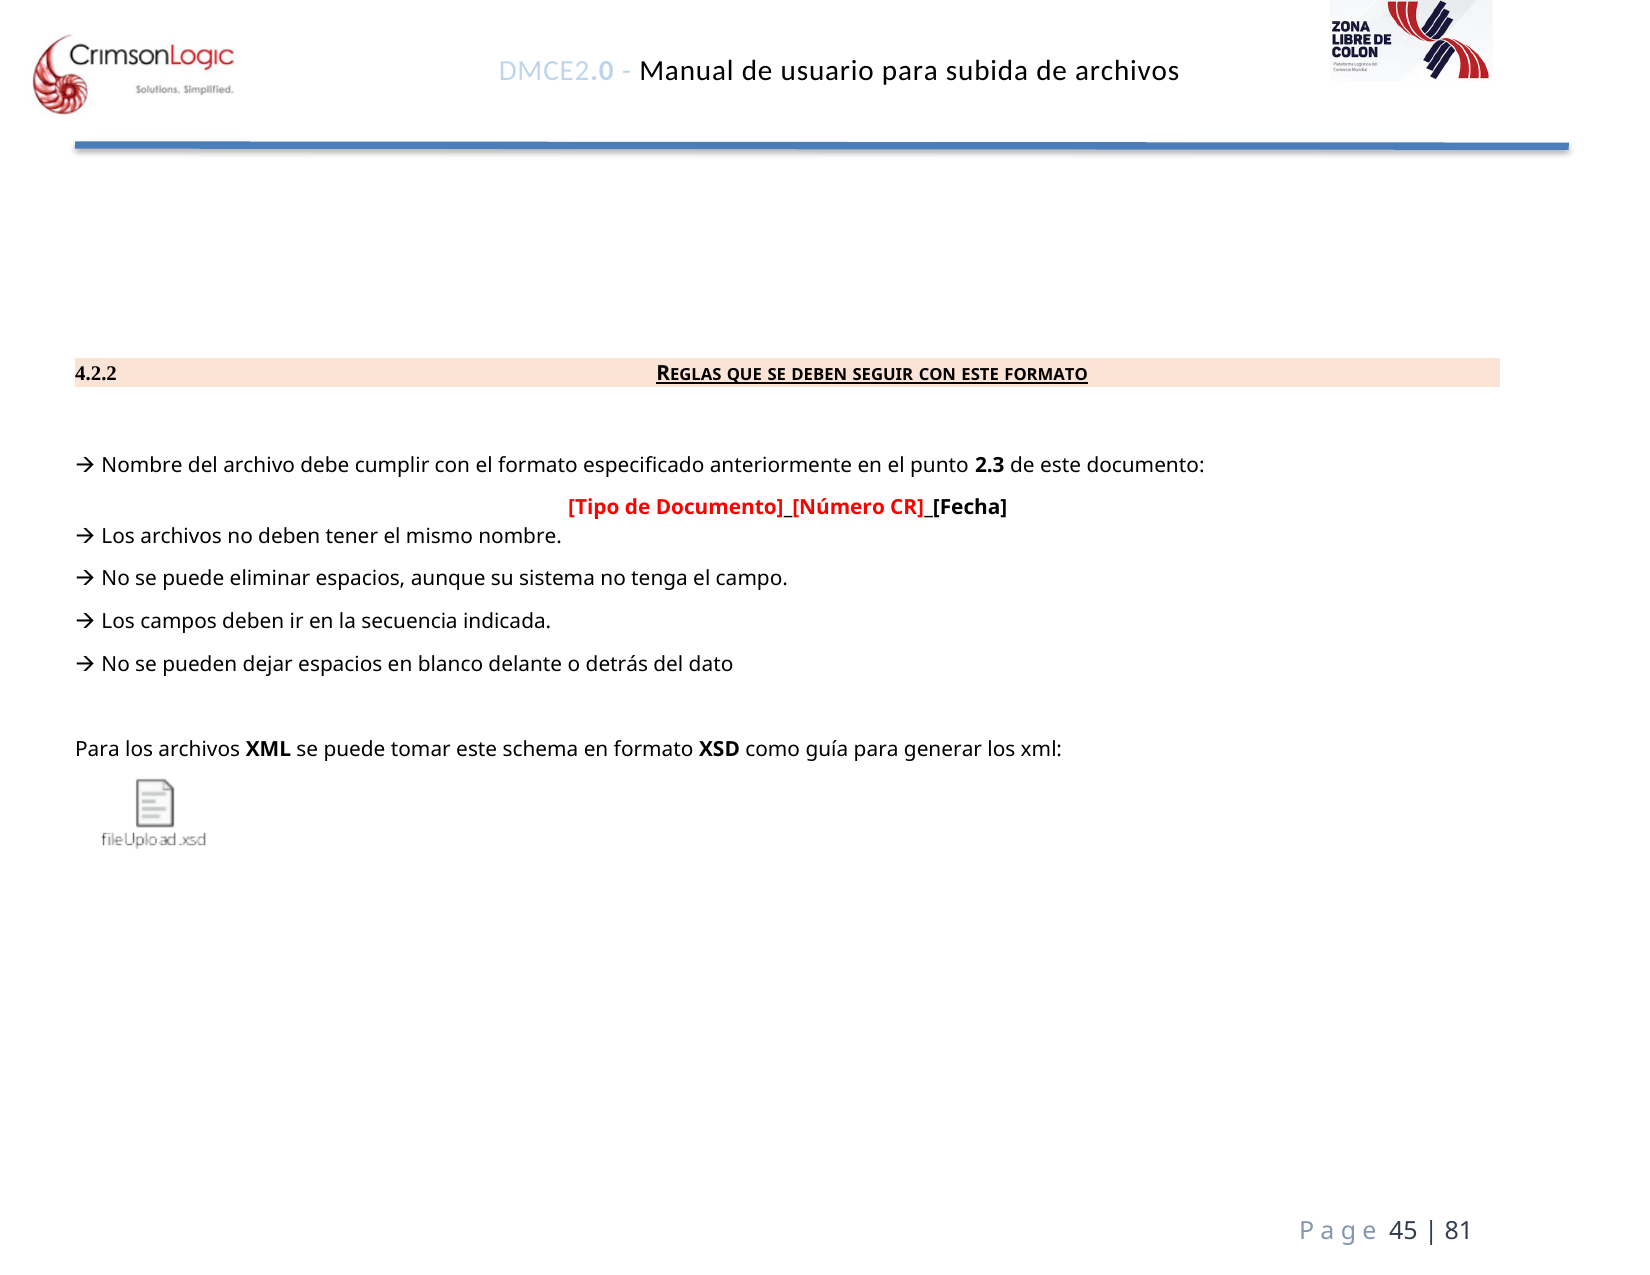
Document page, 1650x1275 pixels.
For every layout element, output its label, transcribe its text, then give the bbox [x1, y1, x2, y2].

text No se puede eliminar espacios, aunque su sistema no tenga el campo. [75, 563, 1500, 592]
text Nombre del archivo debe cumplir con el formato especificado anteriormente en el punto 2.3 de este documento: [75, 450, 1500, 478]
text Para los archivos XML se puede tomar este schema en formato XSD como guía para generar los xml: [75, 734, 1500, 879]
text [Tipo de Documento]_[Número CR]_[Fecha] [75, 492, 1500, 521]
text No se pueden dejar espacios en blanco delante o detrás del dato [75, 649, 1500, 677]
subtitle Reglas que se deben seguir con este formato [75, 358, 1500, 387]
picture [30, 32, 237, 116]
picture [1329, 0, 1493, 81]
text Los campos deben ir en la secuencia indicada. [75, 606, 1500, 634]
text Los archivos no deben tener el mismo nombre. [75, 521, 1500, 549]
